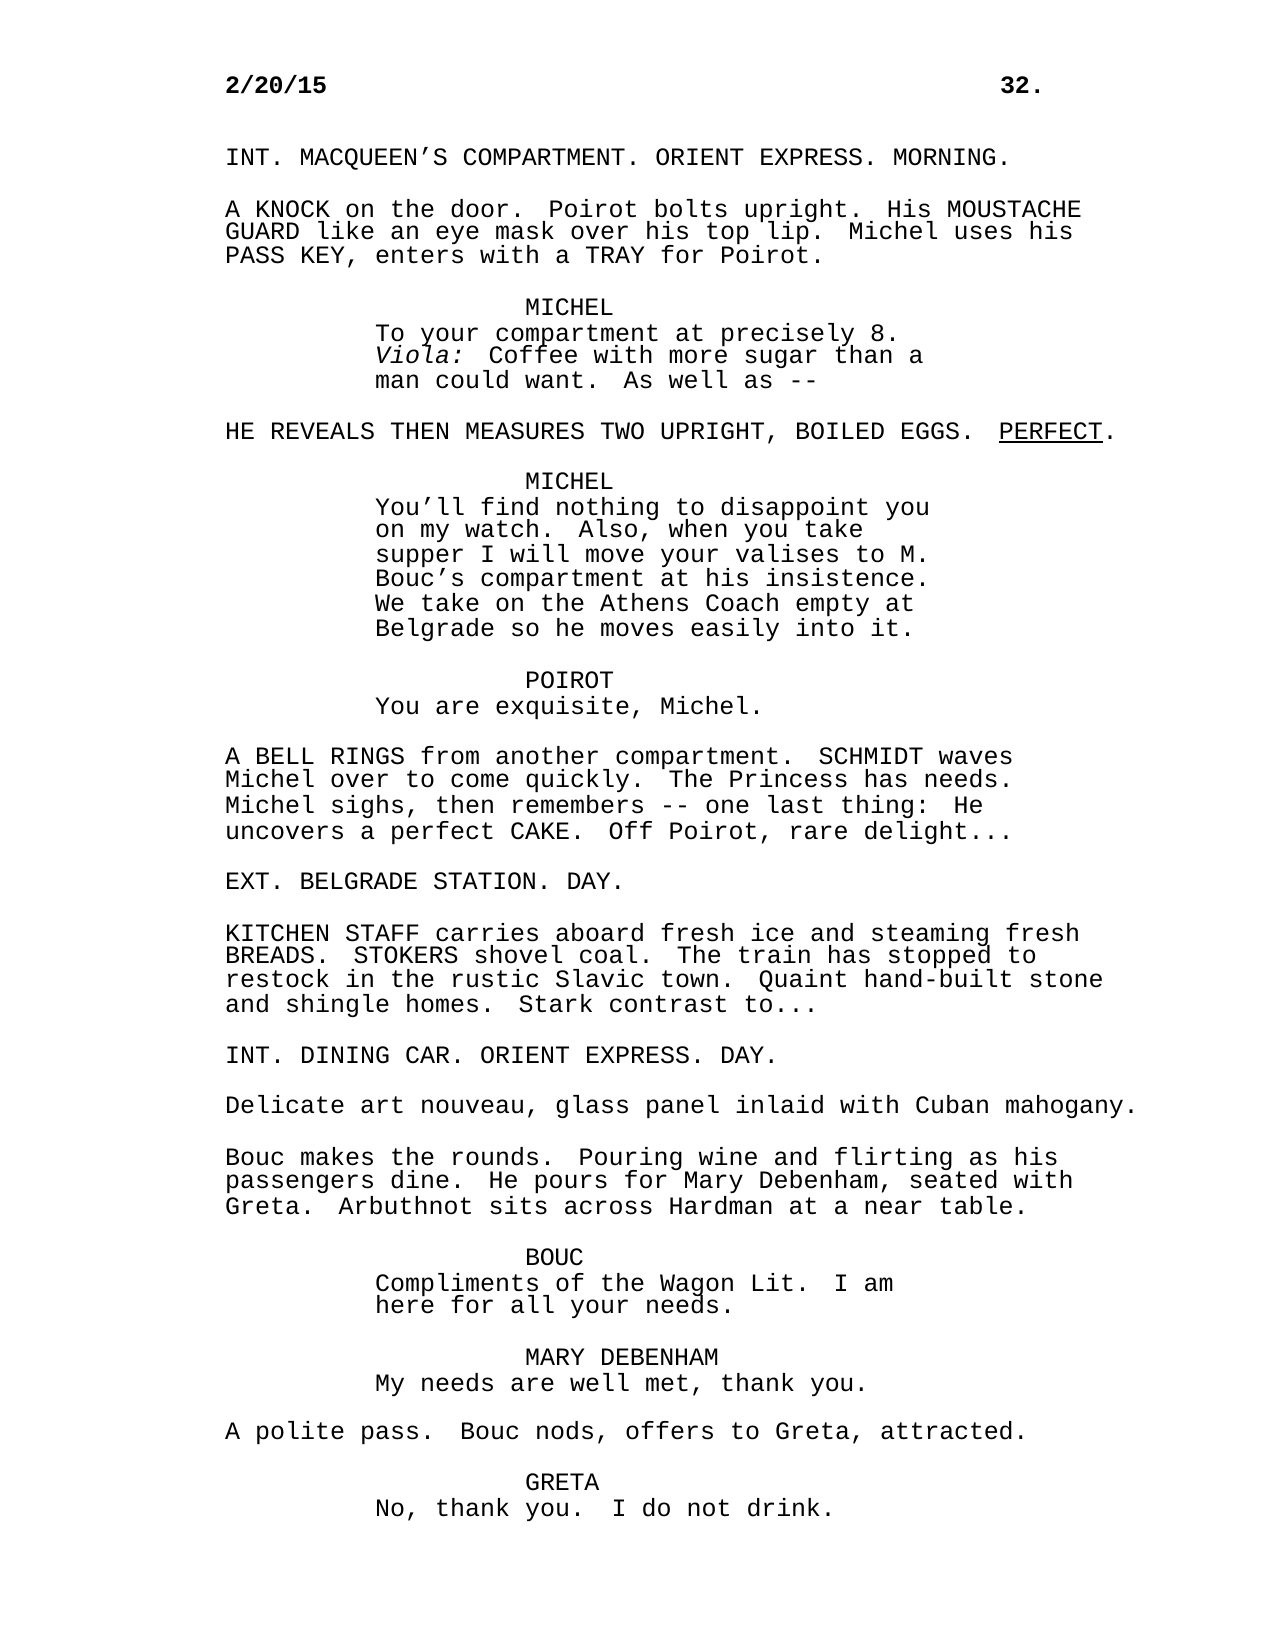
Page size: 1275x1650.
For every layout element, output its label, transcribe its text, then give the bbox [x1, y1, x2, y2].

subtitle GRETA [525, 1469, 1156, 1495]
text Compliments of the Wagon Lit. I am here for all your needs. [375, 1272, 958, 1321]
text MICHEL [525, 468, 1156, 495]
text Delicate art nouveau, glass panel inlaid with Cuban mahogany. [225, 1093, 1156, 1121]
text A polite pass. Bouc nods, offers to Greta, attracted. [225, 1419, 1156, 1447]
text My needs are well met, thank you. [375, 1370, 1156, 1397]
text KITCHEN STAFF carries aboard fresh ice and steaming fresh BREADS. STOKERS shovel coal. The train has stopped to restock in the rustic Slavic town. Quaint hand-built stone and shingle homes. Stark contrast to... [225, 921, 1115, 1020]
text Bouc makes the rounds. Pouring wine and flirting as his passengers dine. He pours for Mary Debenham, seated with Greta. Arbuthnot sits across Hardman at a near table. [225, 1144, 1115, 1222]
text No, thank you. I do not drink. [375, 1495, 1156, 1522]
subtitle BOUC [525, 1244, 1156, 1271]
text To your compartment at precisely 8. Viola: Coffee with more sugar than a man could want. As well as -- [375, 322, 973, 396]
subtitle EXT. BELGRADE STATION. DAY. [225, 869, 1156, 897]
subtitle HE REVEALS THEN MEASURES TWO UPRIGHT, BOILED EGGS. PERFECT. [225, 418, 1156, 447]
subtitle INT. DINING CAR. ORIENT EXPRESS. DAY. [225, 1043, 1156, 1071]
subtitle MICHEL [525, 294, 1156, 321]
text A KNOCK on the door. Poirot bolts upright. His MOUSTACHE GUARD like an eye mask over his top lip. Michel uses his PASS KEY, enters with a TRAY for Poirot. [225, 197, 1115, 271]
text A BELL RINGS from another compartment. SCHMIDT waves Michel over to come quickly. The Princess has needs. Michel sighs, then remembers -- one last thing: He uncovers a perfect CAKE. Off Poirot, rare delight... [225, 744, 1115, 847]
text You are exquisite, Michel. [375, 693, 1156, 720]
subtitle INT. MACQUEEN’S COMPARTMENT. ORIENT EXPRESS. MORNING. [225, 145, 1156, 173]
text You’ll find nothing to disappoint you on my watch. Also, when you take supper I will move your valises to M. Bouc’s compartment at his insistence. We take on the Athens Coach empty at Belgrade so he moves easily into it. [375, 496, 958, 644]
subtitle MARY DEBENHAM [525, 1344, 1156, 1370]
subtitle POIROT [525, 667, 1156, 693]
